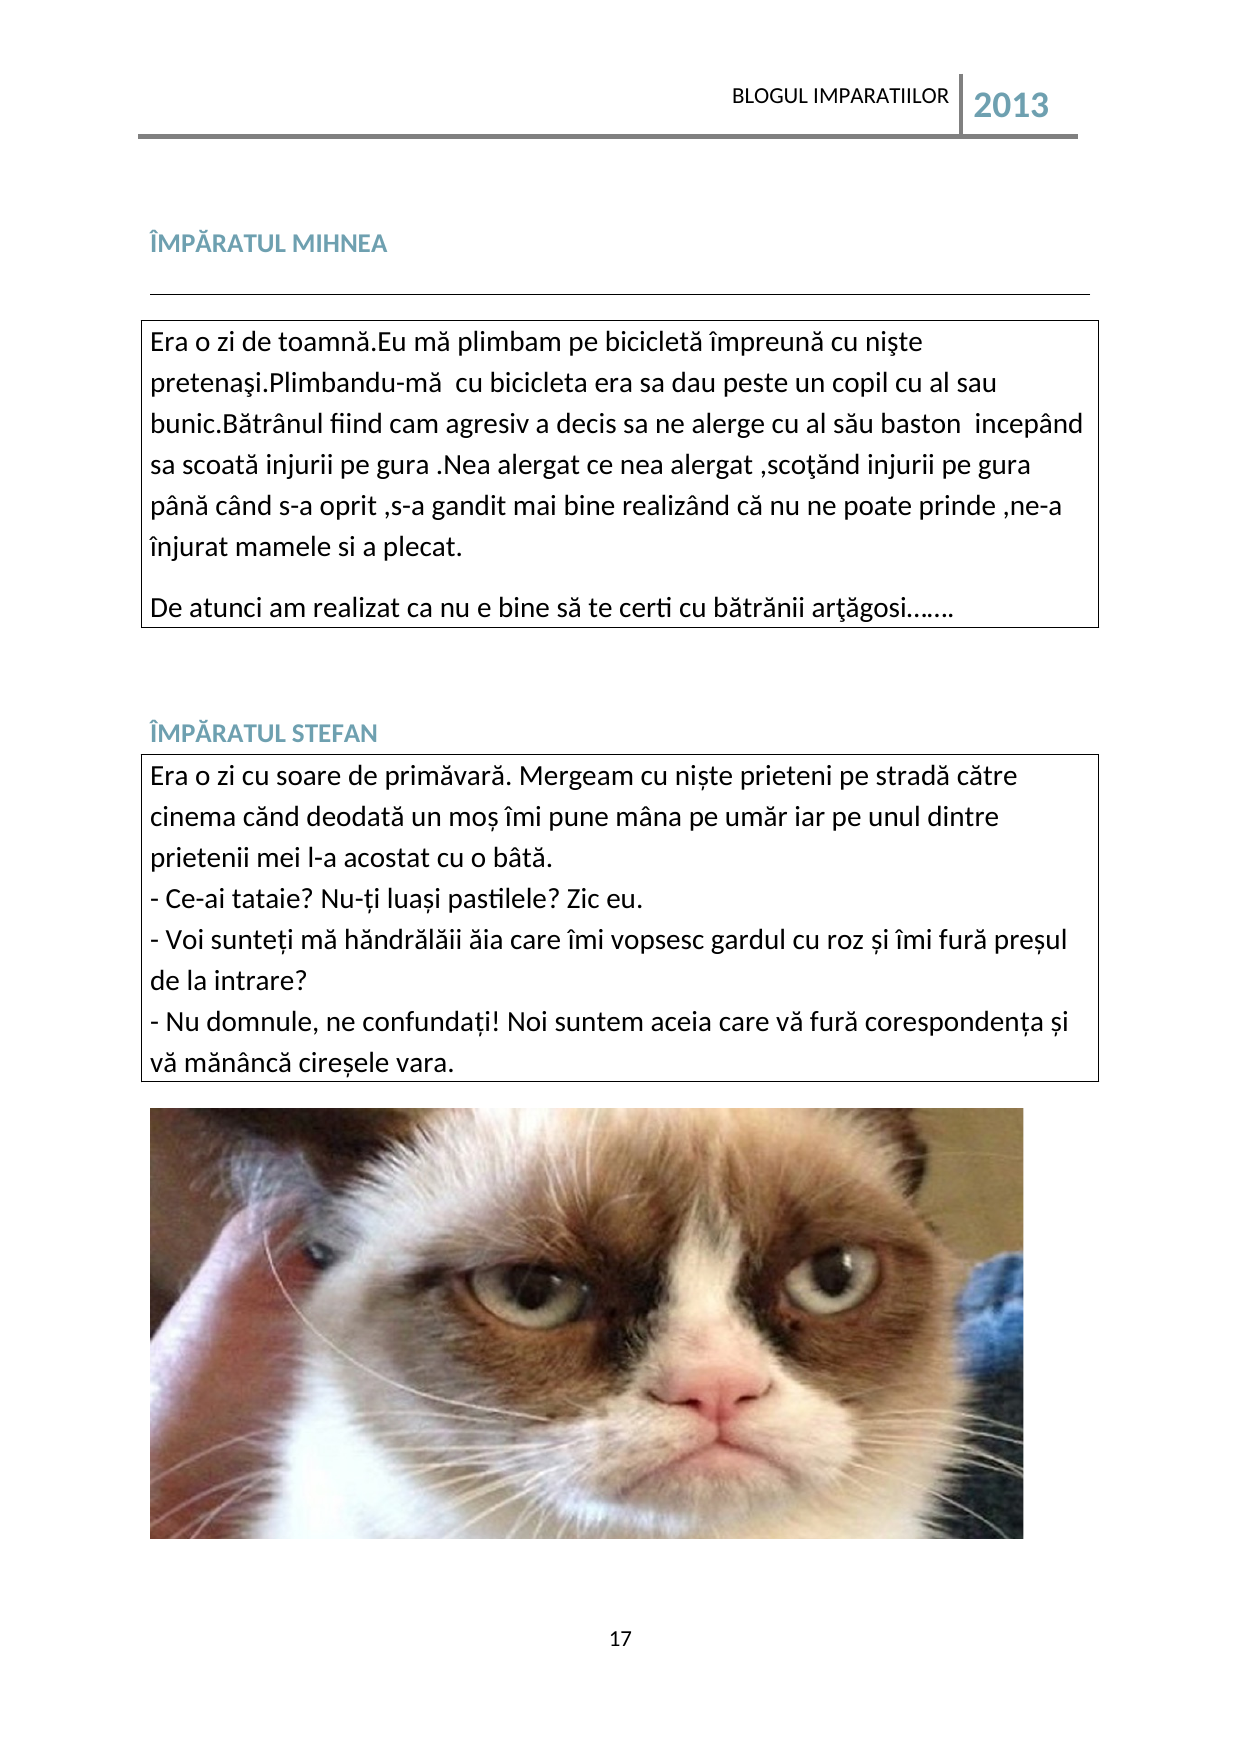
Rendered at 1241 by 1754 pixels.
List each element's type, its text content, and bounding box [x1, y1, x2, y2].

text De atunci am realizat ca nu e bine să te certi cu bătrănii arţăgosi……. [142, 586, 1098, 627]
subtitle ÎMPĂRATUL MIHNEA [150, 226, 1090, 259]
text Era o zi de toamnă.Eu mă plimbam pe bicicletă împreună cu nişte pretenaşi.Plimbandu-mă cu bicicleta era sa dau peste un copil cu al sau bunic.Bătrânul fiind cam agresiv a decis sa ne alerge cu al său baston incepând sa scoată injurii pe gura .Nea alergat ce nea alergat ,scoţănd injurii pe gura până când s-a oprit ,s-a gandit mai bine realizând că nu ne poate prinde ,ne-a înjurat mamele si a plecat. [142, 321, 1098, 563]
subtitle ÎMPĂRATUL STEFAN [150, 716, 1090, 749]
picture [150, 1108, 1024, 1539]
text Era o zi cu soare de primăvară. Mergeam cu niște prieteni pe stradă către cinema cănd deodată un moș îmi pune mâna pe umăr iar pe unul dintre prietenii mei l-a acostat cu o bâtă. - Ce-ai tataie? Nu-ți luași pastilele? Zic eu. - Voi sunteți mă hăndrălăii ăia care îmi vopsesc gardul cu roz și îmi fură preșul de la intrare? - Nu domnule, ne confundați! Noi suntem aceia care vă fură corespondența și vă mănâncă cireșele vara. [142, 755, 1098, 1081]
